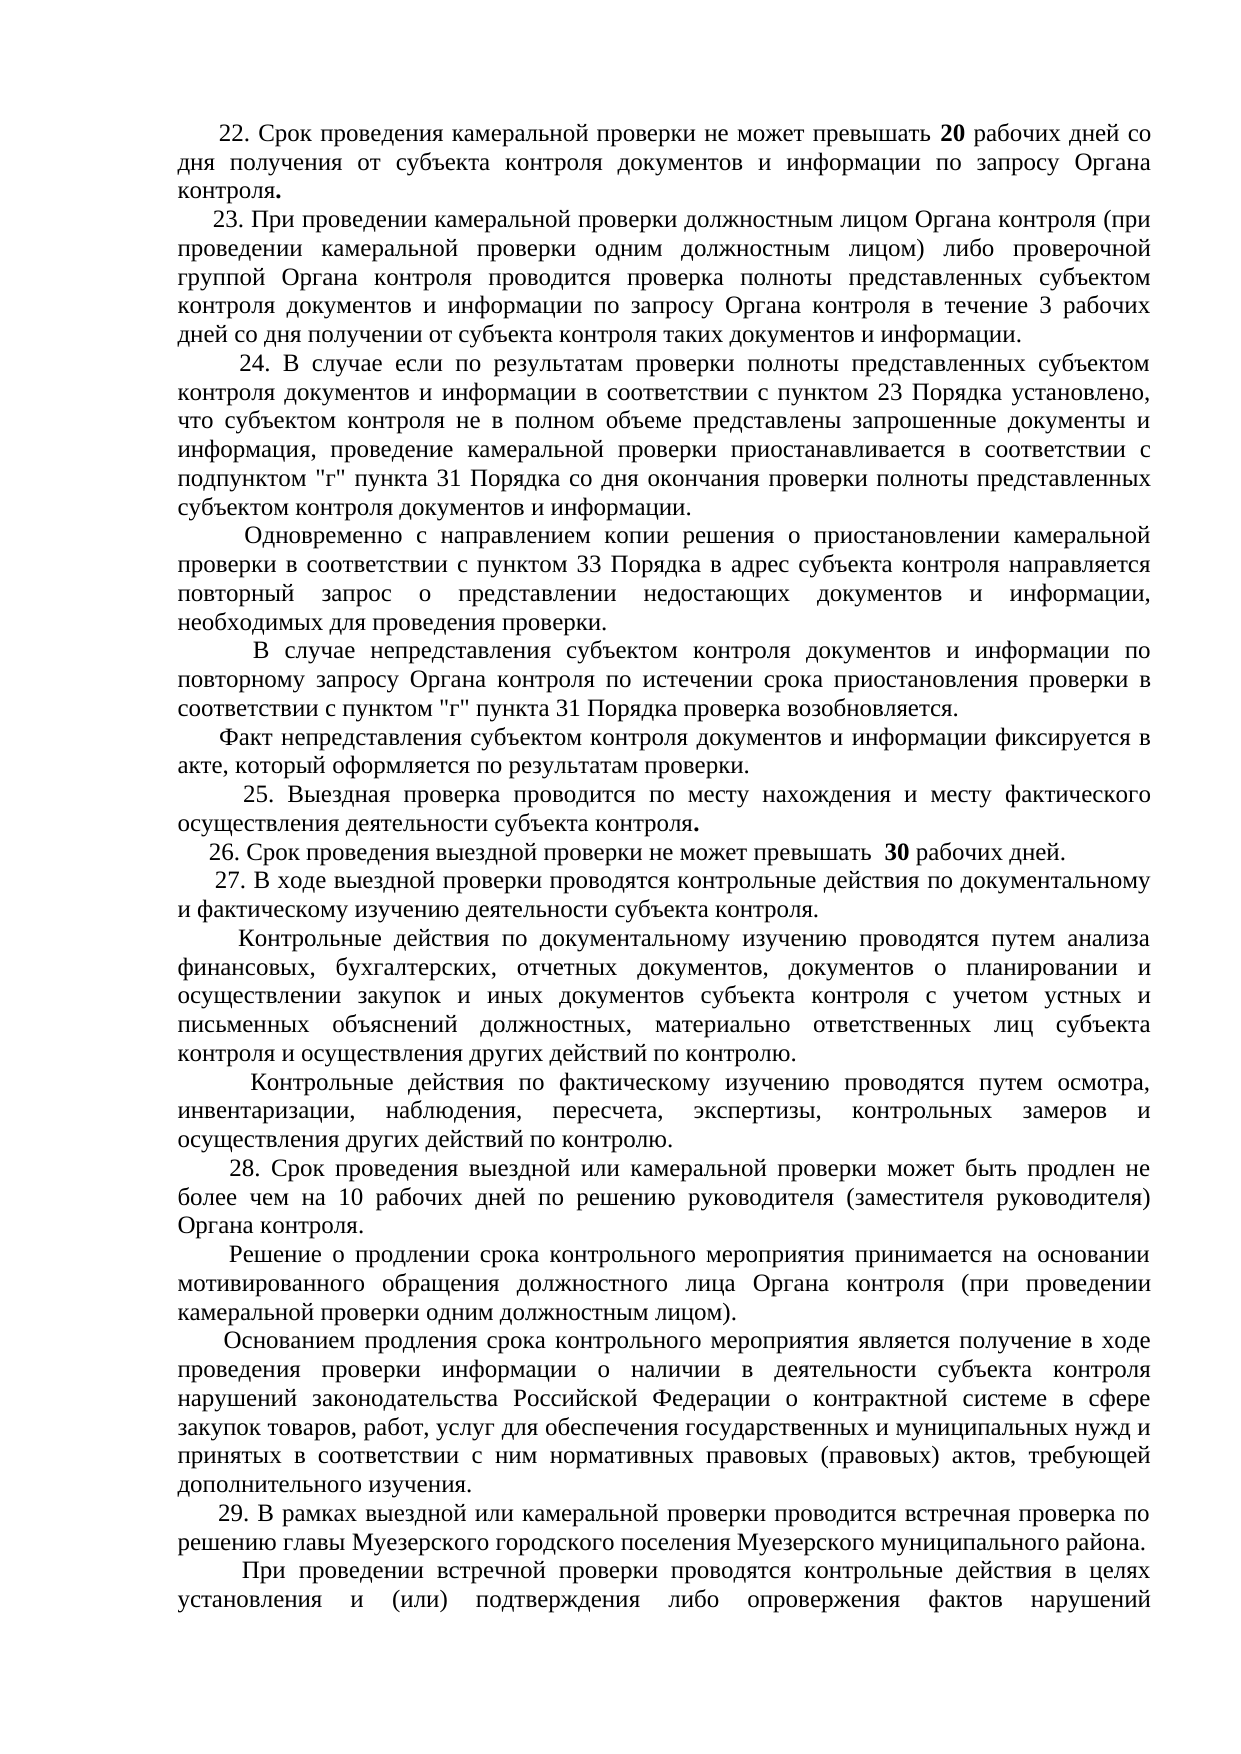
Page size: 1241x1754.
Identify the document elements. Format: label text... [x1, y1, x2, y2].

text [177, 1556, 1152, 1613]
text Решение о продлении срока контрольного мероприятия принимается на основании мотивированного обращения должностного лица Органа контроля (при проведении камеральной проверки одним должностным лицом). [177, 1239, 1152, 1326]
text Факт непредставления субъектом контроля документов и информации фиксируется в акте, который оформляется по результатам проверки. [177, 722, 1152, 779]
text Контрольные действия по фактическому изучению проводятся путем осмотра, инвентаризации, наблюдения, пересчета, экспертизы, контрольных замеров и осуществления других действий по контролю. [177, 1067, 1152, 1153]
text 29. В рамках выездной или камеральной проверки проводится встречная проверка по решению главы Муезерского городского поселения Муезерского муниципального района. [177, 1498, 1152, 1556]
text Контрольные действия по документальному изучению проводятся путем анализа финансовых, бухгалтерских, отчетных документов, документов о планировании и осуществлении закупок и иных документов субъекта контроля с учетом устных и письменных объяснений должностных, материально ответственных лиц субъекта контроля и осуществления других действий по контролю. [177, 923, 1152, 1067]
text 24. В случае если по результатам проверки полноты представленных субъектом контроля документов и информации в соответствии с пунктом 23 Порядка установлено, что субъектом контроля не в полном объеме представлены запрошенные документы и информация, проведение камеральной проверки приостанавливается в соответствии с подпунктом "г" пункта 31 Порядка со дня окончания проверки полноты представленных субъектом контроля документов и информации. [177, 348, 1152, 521]
text Основанием продления срока контрольного мероприятия является получение в ходе проведения проверки информации о наличии в деятельности субъекта контроля нарушений законодательства Российской Федерации о контрактной системе в сфере закупок товаров, работ, услуг для обеспечения государственных и муниципальных нужд и принятых в соответствии с ним нормативных правовых (правовых) актов, требующей дополнительного изучения. [177, 1326, 1152, 1498]
text 26. Срок проведения выездной проверки не может превышать 30 рабочих дней. [177, 837, 1152, 866]
text 22. Срок проведения камеральной проверки не может превышать 20 рабочих дней со дня получения от субъекта контроля документов и информации по запросу Органа контроля. [177, 118, 1152, 204]
text Одновременно с направлением копии решения о приостановлении камеральной проверки в соответствии с пунктом 33 Порядка в адрес субъекта контроля направляется повторный запрос о представлении недостающих документов и информации, необходимых для проведения проверки. [177, 521, 1152, 636]
text 27. В ходе выездной проверки проводятся контрольные действия по документальному и фактическому изучению деятельности субъекта контроля. [177, 866, 1152, 923]
text 23. При проведении камеральной проверки должностным лицом Органа контроля (при проведении камеральной проверки одним должностным лицом) либо проверочной группой Органа контроля проводится проверка полноты представленных субъектом контроля документов и информации по запросу Органа контроля в течение 3 рабочих дней со дня получении от субъекта контроля таких документов и информации. [177, 204, 1152, 348]
text В случае непредставления субъектом контроля документов и информации по повторному запросу Органа контроля по истечении срока приостановления проверки в соответствии с пунктом "г" пункта 31 Порядка проверка возобновляется. [177, 636, 1152, 722]
text 28. Срок проведения выездной или камеральной проверки может быть продлен не более чем на 10 рабочих дней по решению руководителя (заместителя руководителя) Органа контроля. [177, 1153, 1152, 1239]
text 25. Выездная проверка проводится по месту нахождения и месту фактического осуществления деятельности субъекта контроля. [177, 779, 1152, 837]
